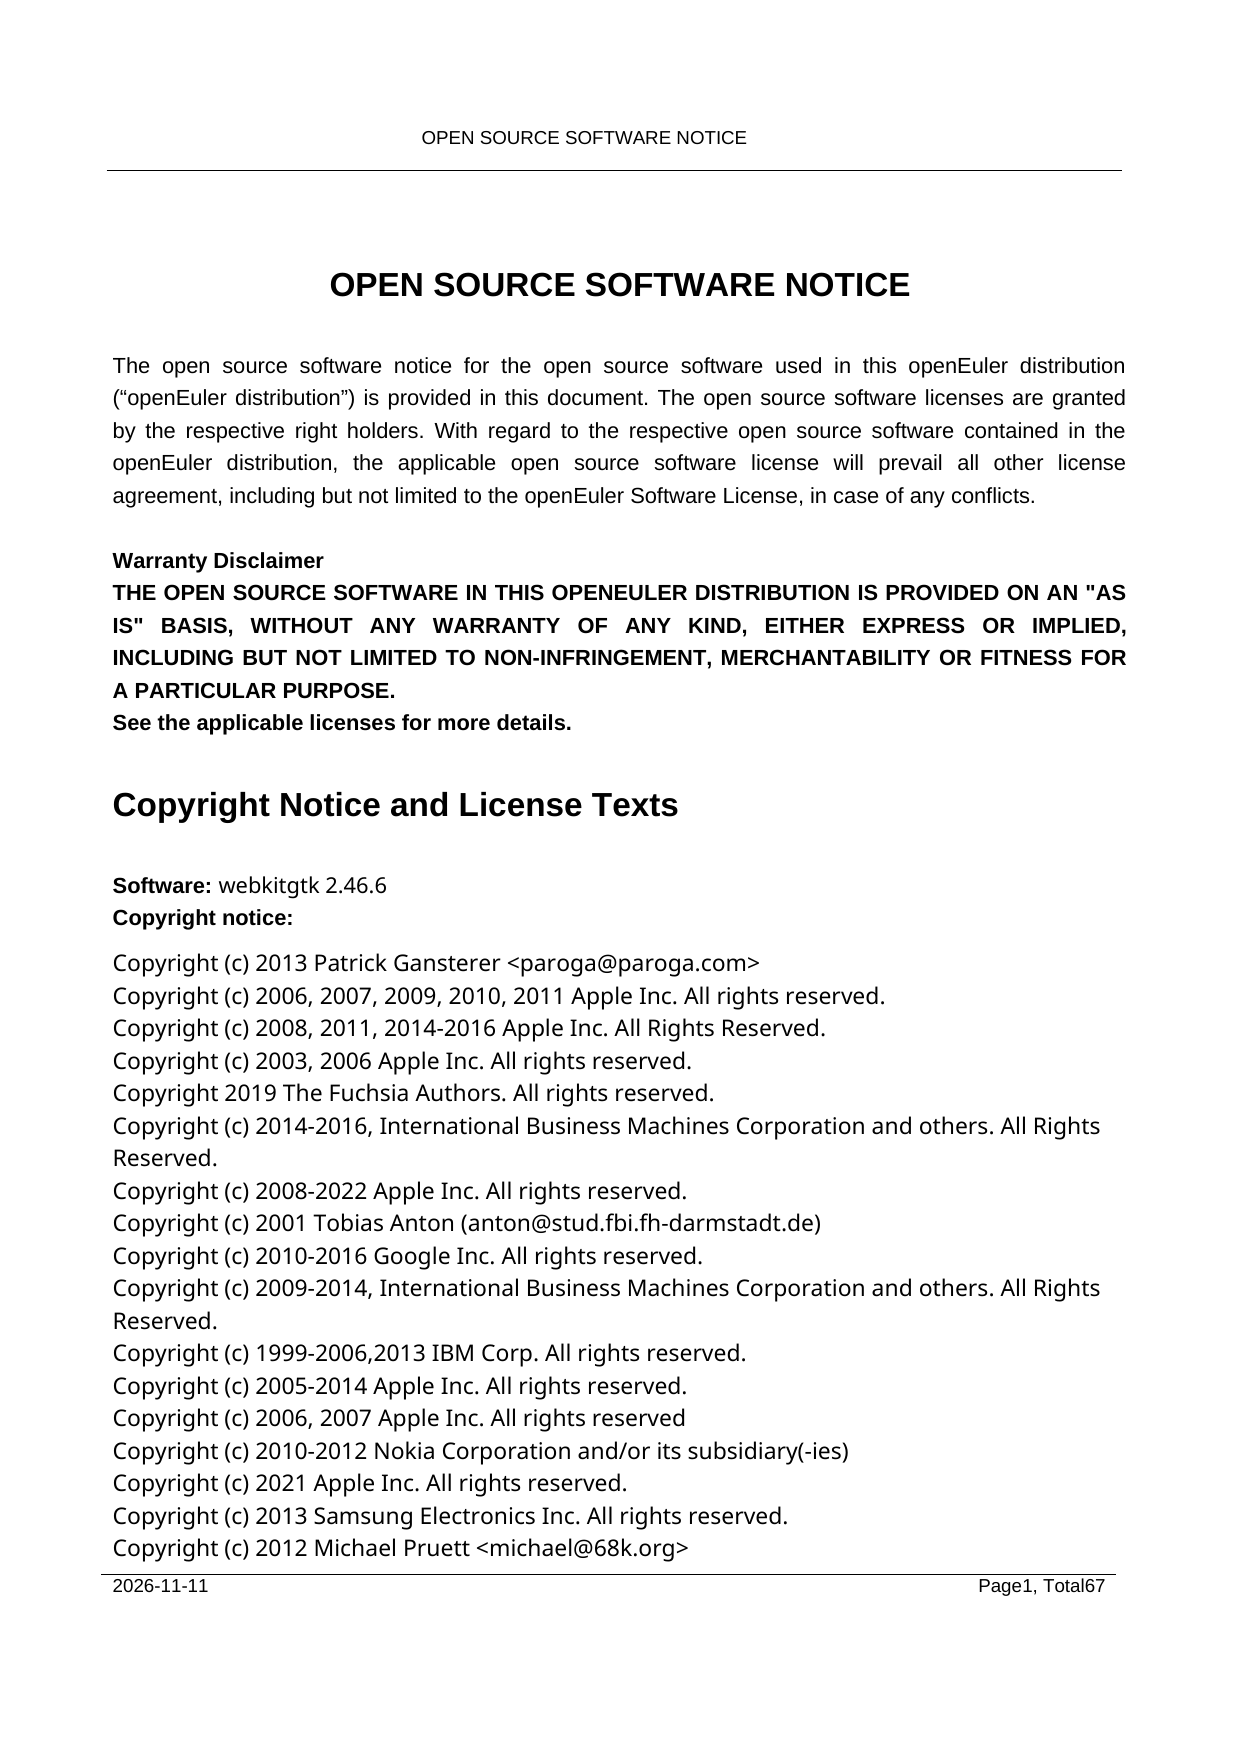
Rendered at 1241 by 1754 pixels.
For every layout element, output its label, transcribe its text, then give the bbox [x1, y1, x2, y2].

title Software: webkitgtk 2.46.6 [112, 869, 1128, 901]
text The open source software notice for the open source software used in this openEuler distribution (“openEuler distribution”) is provided in this document. The open source software licenses are granted by the respective right holders. With regard to the respective open source software contained in the openEuler distribution, the applicable open source software license will prevail all other license agreement, including but not limited to the openEuler Software License, in case of any conflicts. [112, 349, 1128, 511]
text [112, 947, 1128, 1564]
text Warranty Disclaimer [112, 544, 1128, 576]
text OPEN SOURCE SOFTWARE NOTICE [112, 251, 1128, 316]
text THE OPEN SOURCE SOFTWARE IN THIS OPENEULER DISTRIBUTION IS PROVIDED ON AN "AS IS" BASIS, WITHOUT ANY WARRANTY OF ANY KIND, EITHER EXPRESS OR IMPLIED, INCLUDING BUT NOT LIMITED TO NON-INFRINGEMENT, MERCHANTABILITY OR FITNESS FOR A PARTICULAR PURPOSE. See the applicable licenses for more details. [112, 576, 1128, 739]
text Copyright Notice and License Texts [112, 771, 1128, 836]
text Copyright notice: [112, 901, 1128, 934]
